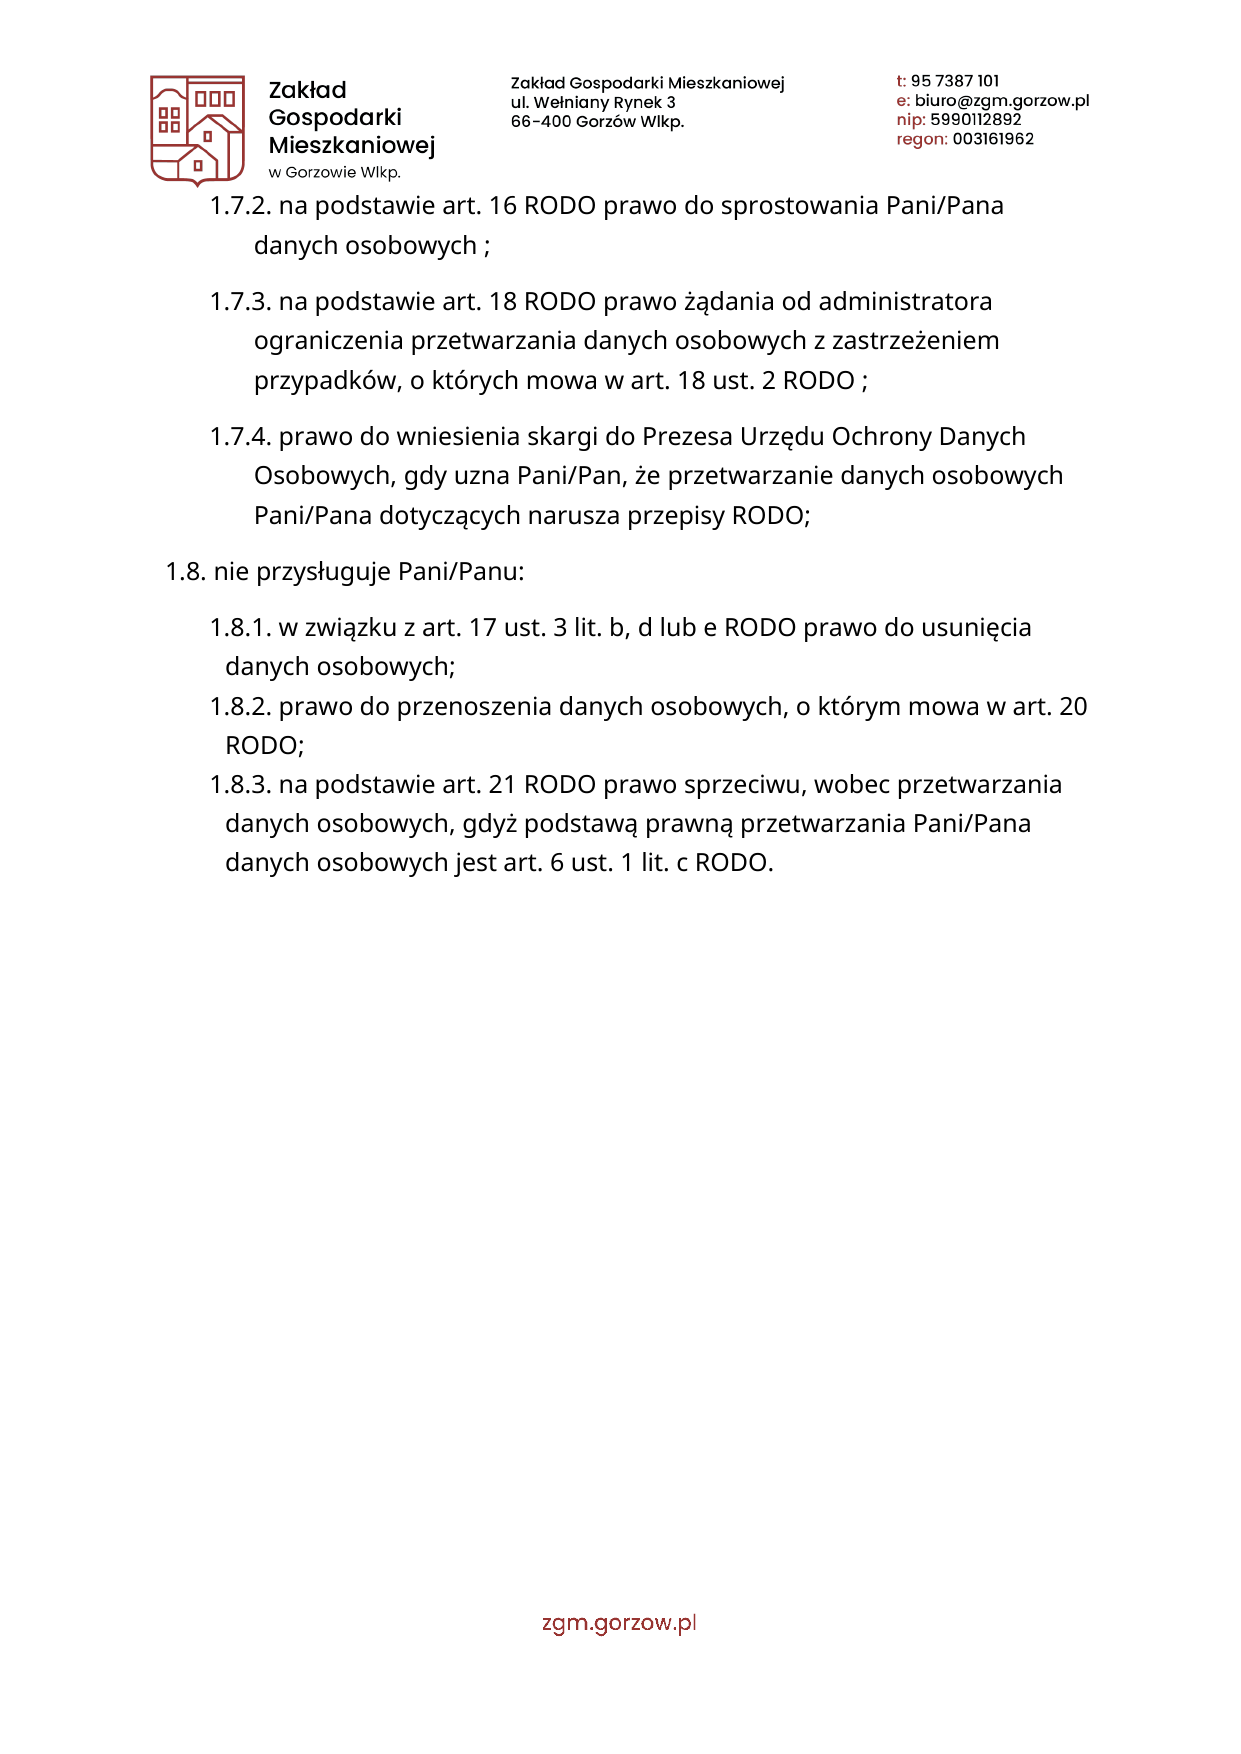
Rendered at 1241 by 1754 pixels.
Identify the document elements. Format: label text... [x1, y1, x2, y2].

text 1.8. nie przysługuje Pani/Panu: [150, 554, 1090, 588]
picture [150, 73, 1089, 188]
list 1.8.1. w związku z art. 17 ust. 3 lit. b, d lub e RODO prawo do usunięcia danych osobowych; [209, 610, 1090, 683]
text 1.7.2. na podstawie art. 16 RODO prawo do sprostowania Pani/Pana danych osobowych ; [209, 188, 1090, 261]
text 1.7.3. na podstawie art. 18 RODO prawo żądania od administratora ograniczenia przetwarzania danych osobowych z zastrzeżeniem przypadków, o których mowa w art. 18 ust. 2 RODO ; [209, 283, 1090, 396]
list 1.8.3. na podstawie art. 21 RODO prawo sprzeciwu, wobec przetwarzania danych osobowych, gdyż podstawą prawną przetwarzania Pani/Pana danych osobowych jest art. 6 ust. 1 lit. c RODO. [209, 766, 1090, 879]
picture [541, 1612, 698, 1644]
text 1.7.4. prawo do wniesienia skargi do Prezesa Urzędu Ochrony Danych Osobowych, gdy uzna Pani/Pan, że przetwarzanie danych osobowych Pani/Pana dotyczących narusza przepisy RODO; [209, 418, 1090, 532]
list 1.8.2. prawo do przenoszenia danych osobowych, o którym mowa w art. 20 RODO; [209, 688, 1090, 761]
